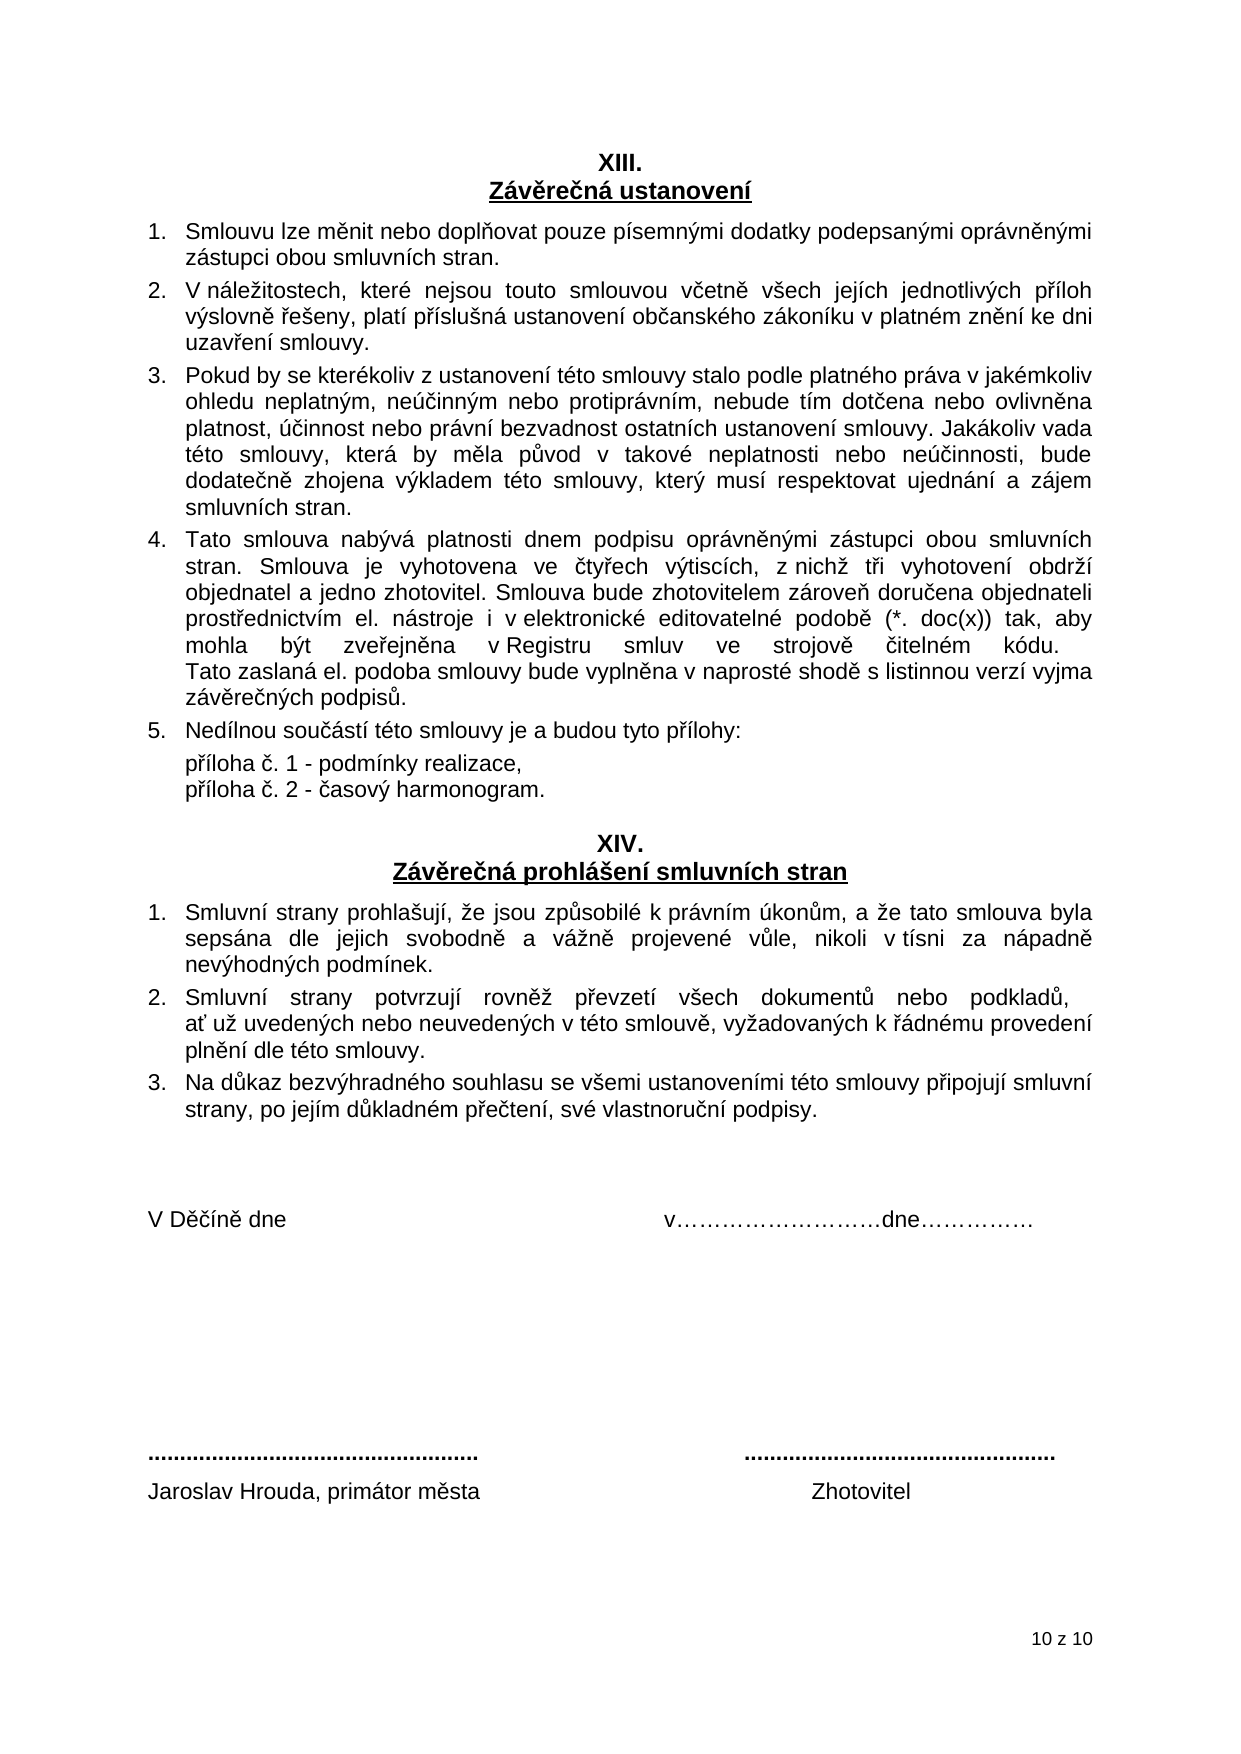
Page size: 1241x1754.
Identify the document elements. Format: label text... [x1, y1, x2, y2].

list Tato smlouva nabývá platnosti dnem podpisu oprávněnými zástupci obou smluvních stran. Smlouva je vyhotovena ve čtyřech výtiscích, z nichž tři vyhotovení obdrží objednatel a jedno zhotovitel. Smlouva bude zhotovitelem zároveň doručena objednateli prostřednictvím el. nástroje i v elektronické editovatelné podobě (*. doc(x)) tak, aby mohla být zveřejněna v Registru smluv ve strojově čitelném kódu. Tato zaslaná el. podoba smlouvy bude vyplněna v naprosté shodě s listinnou verzí vyjma závěrečných podpisů. [148, 526, 1093, 711]
list V náležitostech, které nejsou touto smlouvou včetně všech jejích jednotlivých příloh výslovně řešeny, platí příslušná ustanovení občanského zákoníku v platném znění ke dni uzavření smlouvy. [148, 277, 1093, 356]
list Na důkaz bezvýhradného souhlasu se všemi ustanoveními této smlouvy připojují smluvní strany, po jejím důkladném přečtení, své vlastnoruční podpisy. [148, 1069, 1093, 1122]
text Jaroslav Hrouda, primátor města [148, 1478, 1093, 1504]
text příloha č. 1 - podmínky realizace, [185, 749, 1093, 776]
subtitle XIV. [148, 829, 1093, 857]
list Smluvní strany potvrzují rovněž převzetí všech dokumentů nebo podkladů, ať už uvedených nebo neuvedených v této smlouvě, vyžadovaných k řádnému provedení plnění dle této smlouvy. [148, 984, 1093, 1063]
list Nedílnou součástí této smlouvy je a budou tyto přílohy: [147, 717, 1093, 743]
subtitle XIII. [148, 148, 1093, 176]
subtitle Závěrečná prohlášení smluvních stran [148, 857, 1093, 886]
subtitle Závěrečná ustanovení [148, 176, 1093, 205]
list Pokud by se kterékoliv z ustanovení této smlouvy stalo podle platného práva v jakémkoliv ohledu neplatným, neúčinným nebo protiprávním, nebude tím dotčena nebo ovlivněna platnost, účinnost nebo právní bezvadnost ostatních ustanovení smlouvy. Jakákoliv vada této smlouvy, která by měla původ v takové neplatnosti nebo neúčinnosti, bude dodatečně zhojena výkladem této smlouvy, který musí respektovat ujednání a zájem smluvních stran. [148, 362, 1093, 520]
text V Děčíně dne vdne [148, 1206, 1093, 1232]
text .................................................... [148, 1439, 1093, 1465]
list Smluvní strany prohlašují, že jsou způsobilé k právním úkonům, a že tato smlouva byla sepsána dle jejich svobodně a vážně projevené vůle, nikoli v tísni za nápadně nevýhodných podmínek. [148, 899, 1093, 978]
list Smlouvu lze měnit nebo doplňovat pouze písemnými dodatky podepsanými oprávněnými zástupci obou smluvních stran. [148, 218, 1093, 270]
text příloha č. 2 - časový harmonogram. [185, 776, 1093, 802]
